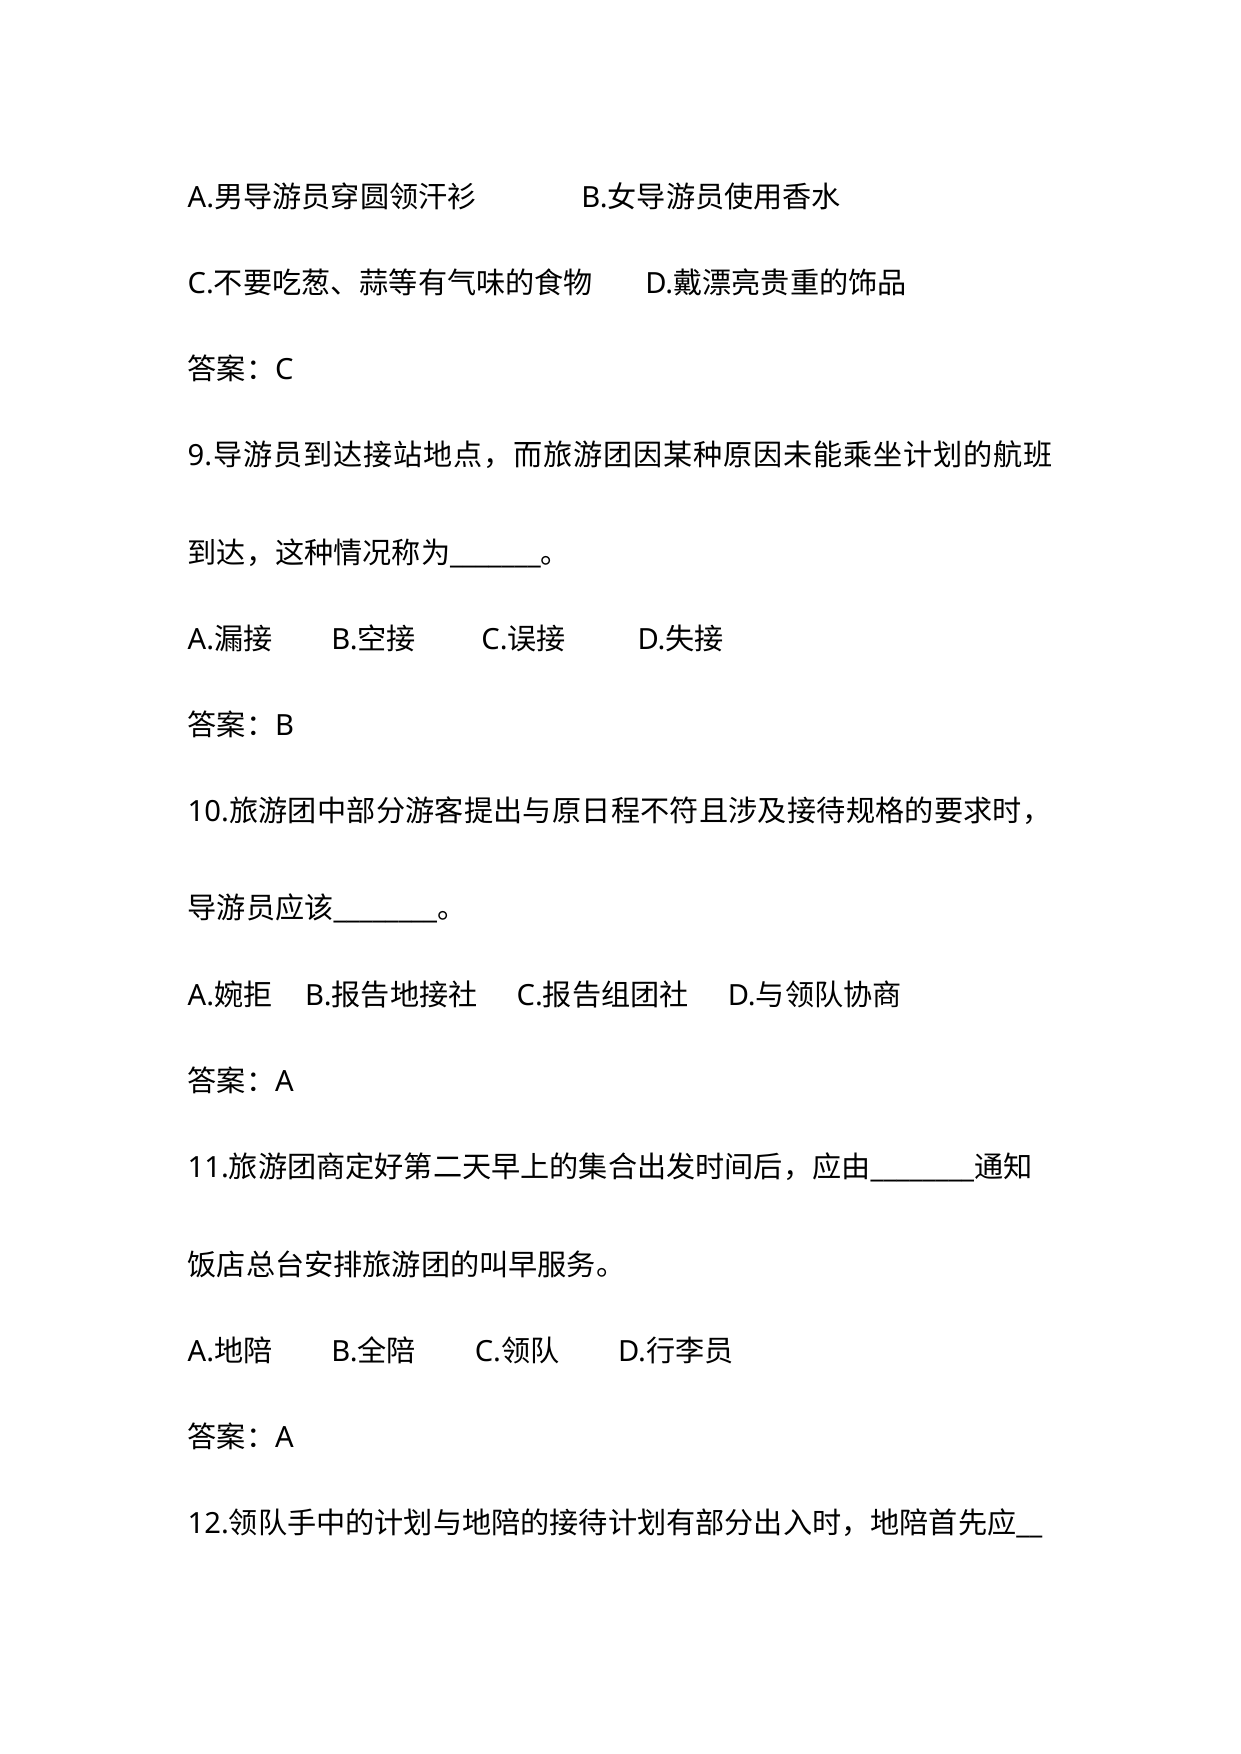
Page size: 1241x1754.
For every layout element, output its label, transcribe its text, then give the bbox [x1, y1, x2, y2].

list 旅游团商定好第二天早上的集合出发时间后，应由________通知饭店总台安排旅游团的叫早服务。 [187, 1132, 1053, 1295]
text A.地陪 B.全陪 C.领队 D.行李员 [187, 1316, 1053, 1381]
text 答案：A [187, 1046, 1053, 1111]
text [187, 1488, 1053, 1553]
text C.不要吃葱、蒜等有气味的食物 D.戴漂亮贵重的饰品 [187, 248, 1053, 313]
text 9.导游员到达接站地点，而旅游团因某种原因未能乘坐计划的航班到达，这种情况称为_______。 [187, 420, 1053, 583]
text A.婉拒 B.报告地接社 C.报告组团社 D.与领队协商 [187, 960, 1053, 1025]
text A.漏接 B.空接 C.误接 D.失接 [187, 604, 1053, 669]
text A.男导游员穿圆领汗衫 B.女导游员使用香水 [187, 162, 1053, 227]
text 答案：B [187, 690, 1053, 755]
text 答案：C [187, 334, 1053, 399]
text 10.旅游团中部分游客提出与原日程不符且涉及接待规格的要求时，导游员应该________。 [187, 776, 1053, 939]
text 答案：A [187, 1402, 1053, 1467]
